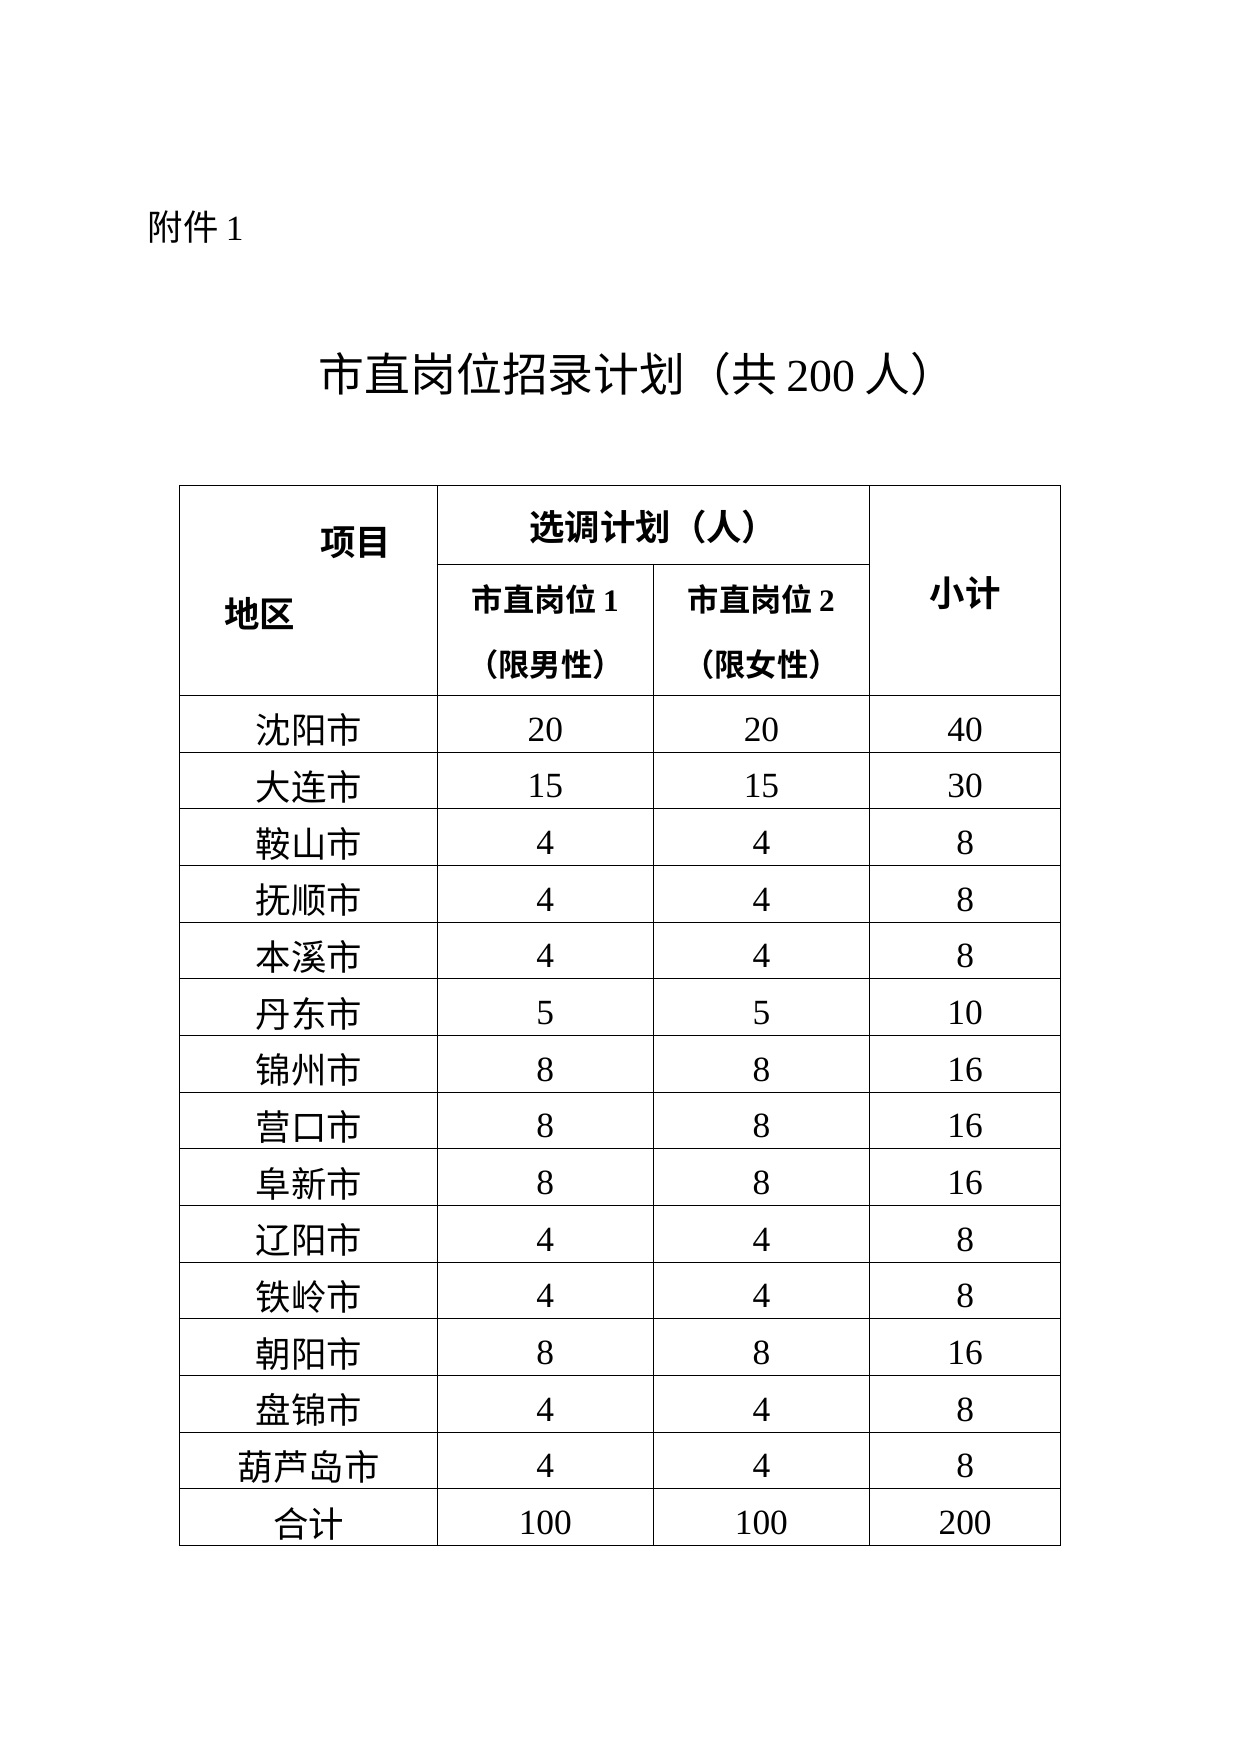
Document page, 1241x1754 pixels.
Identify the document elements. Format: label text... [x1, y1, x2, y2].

table_cell 沈阳市 [180, 696, 437, 752]
table_cell 4 [438, 1376, 653, 1432]
table_cell 8 [654, 1149, 869, 1205]
table_cell 8 [870, 1263, 1060, 1318]
table_cell 100 [438, 1489, 653, 1545]
table_cell 4 [654, 1376, 869, 1432]
table_cell 丹东市 [180, 979, 437, 1035]
table_cell 4 [438, 1433, 653, 1488]
table_header 选调计划（人） [438, 486, 869, 564]
table_cell 本溪市 [180, 923, 437, 978]
table_cell 5 [654, 979, 869, 1035]
table_cell 8 [438, 1036, 653, 1092]
table_cell 4 [438, 923, 653, 978]
table_cell 8 [438, 1149, 653, 1205]
table_cell 8 [870, 1376, 1060, 1432]
table_cell 营口市 [180, 1093, 437, 1148]
table_cell 8 [870, 1206, 1060, 1262]
table_cell 8 [870, 923, 1060, 978]
table_cell 4 [654, 809, 869, 865]
table_cell 4 [654, 1433, 869, 1488]
table_cell 4 [654, 1206, 869, 1262]
text 附件1 [148, 193, 1092, 258]
table_cell 市直岗位2 （限女性） [654, 565, 869, 695]
table_cell 8 [654, 1036, 869, 1092]
table_header 小计 [870, 486, 1060, 695]
table_cell 铁岭市 [180, 1263, 437, 1318]
table_cell 8 [654, 1319, 869, 1375]
table_cell 大连市 [180, 753, 437, 808]
table_cell 4 [654, 1263, 869, 1318]
table_cell 15 [654, 753, 869, 808]
table_cell 16 [870, 1319, 1060, 1375]
table_cell 15 [438, 753, 653, 808]
table_cell 8 [870, 866, 1060, 922]
table_cell 40 [870, 696, 1060, 752]
table_cell 200 [870, 1489, 1060, 1545]
table_cell 20 [438, 696, 653, 752]
table_cell 16 [870, 1036, 1060, 1092]
table_cell 盘锦市 [180, 1376, 437, 1432]
table_cell 鞍山市 [180, 809, 437, 865]
table_cell 市直岗位1 （限男性） [438, 565, 653, 695]
table_cell 朝阳市 [180, 1319, 437, 1375]
table_cell 葫芦岛市 [180, 1433, 437, 1488]
table_cell 5 [438, 979, 653, 1035]
table_cell 8 [438, 1319, 653, 1375]
table_cell 20 [654, 696, 869, 752]
table_cell 8 [438, 1093, 653, 1148]
table_header [180, 486, 437, 695]
table_cell 100 [654, 1489, 869, 1545]
table_cell 合计 [180, 1489, 437, 1545]
table_cell 30 [870, 753, 1060, 808]
table_cell 4 [438, 1263, 653, 1318]
table_cell 16 [870, 1093, 1060, 1148]
table_cell 锦州市 [180, 1036, 437, 1092]
table_cell 4 [438, 1206, 653, 1262]
text 市直岗位招录计划（共200人） [148, 323, 1126, 420]
table_cell 4 [438, 809, 653, 865]
table_cell 阜新市 [180, 1149, 437, 1205]
table_cell 16 [870, 1149, 1060, 1205]
table_cell 8 [654, 1093, 869, 1148]
table_cell 8 [870, 1433, 1060, 1488]
table_cell 4 [654, 923, 869, 978]
table_cell 4 [654, 866, 869, 922]
table_cell 10 [870, 979, 1060, 1035]
table_cell 8 [870, 809, 1060, 865]
table_cell 4 [438, 866, 653, 922]
table_cell 抚顺市 [180, 866, 437, 922]
table_cell 辽阳市 [180, 1206, 437, 1262]
